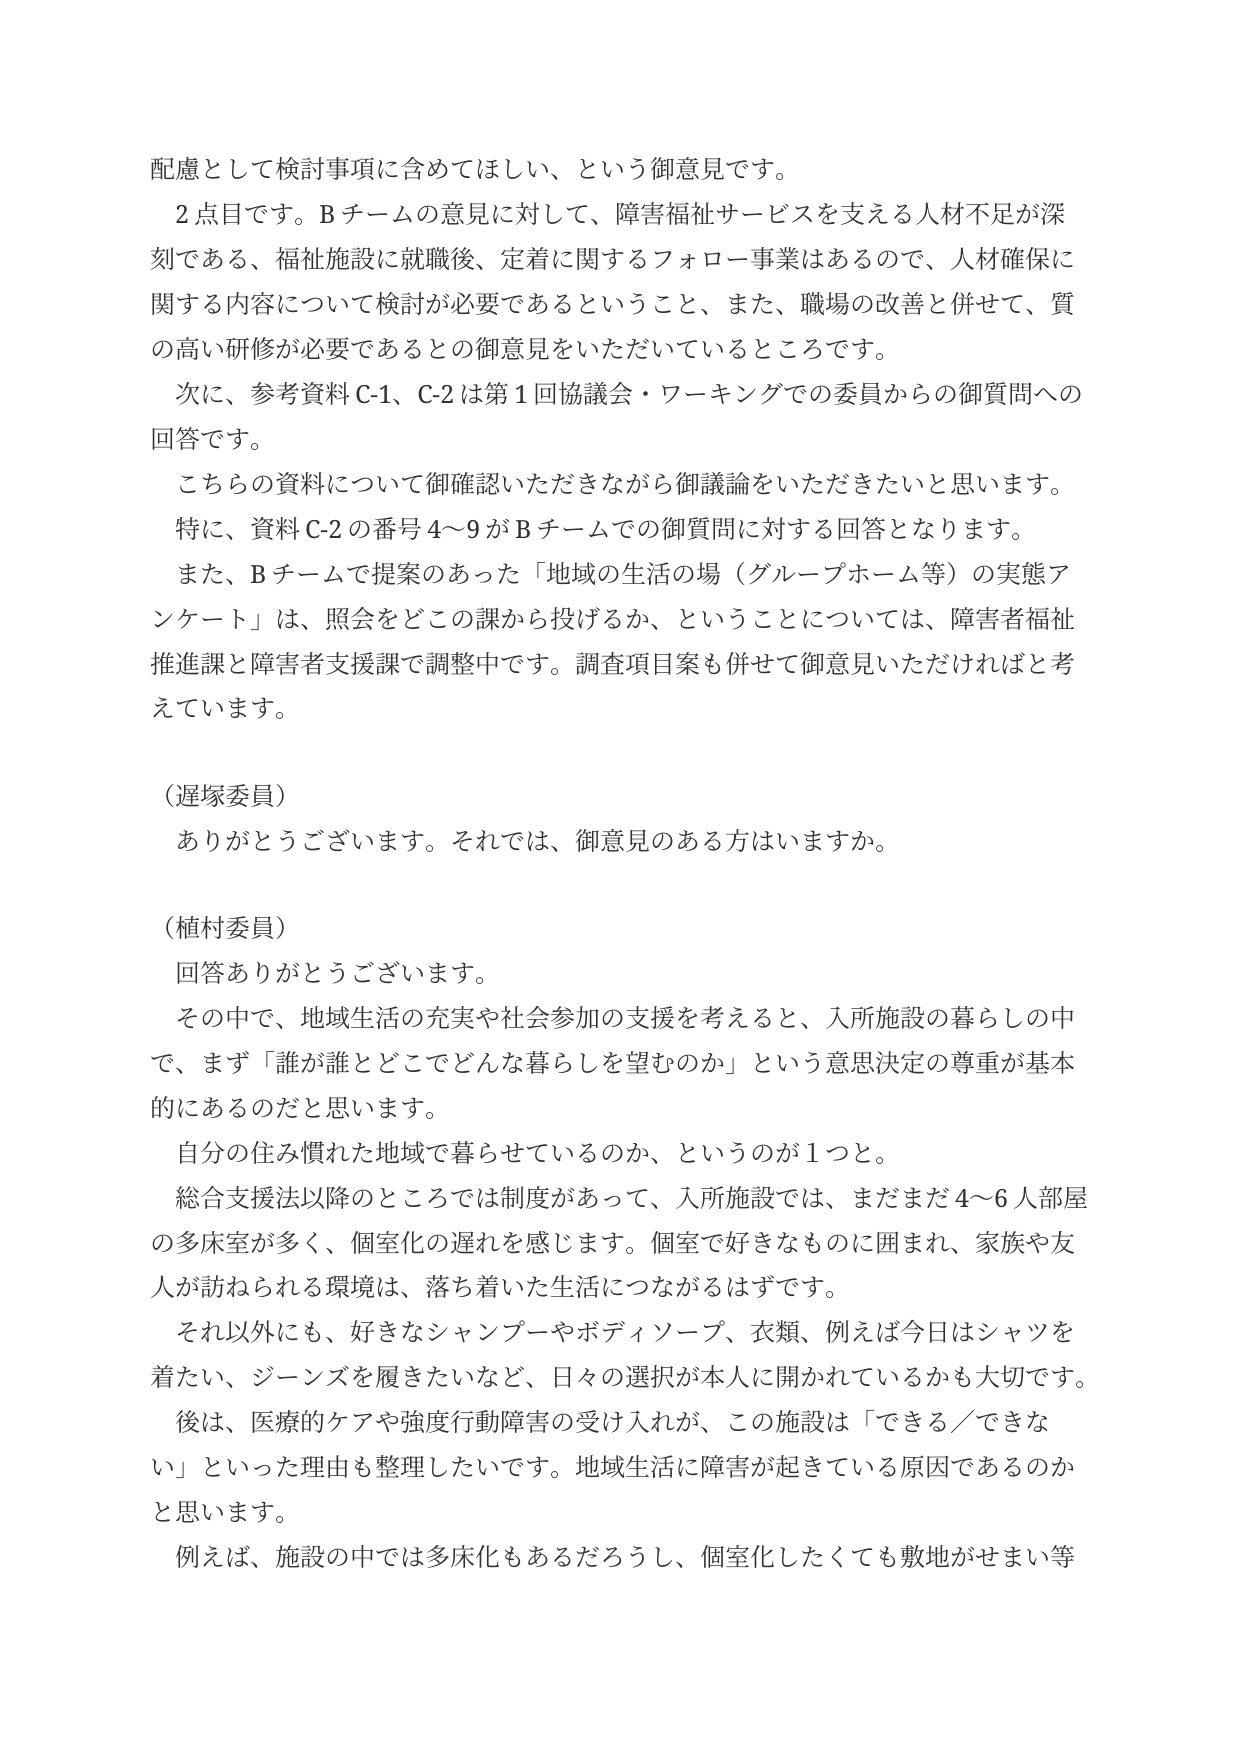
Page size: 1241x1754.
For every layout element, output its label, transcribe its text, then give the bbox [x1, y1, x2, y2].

text 自分の住み慣れた地域で暮らせているのか、というのが１つと。 [150, 1133, 1090, 1169]
text それ以外にも、好きなシャンプーやボディソープ、衣類、例えば今日はシャツを着たい、ジーンズを履きたいなど、日々の選択が本人に開かれているかも大切です。 [150, 1313, 1090, 1394]
text また、Bチームで提案のあった「地域の生活の場（グループホーム等）の実態アンケート」は、照会をどこの課から投げるか、ということについては、障害者福祉推進課と障害者支援課で調整中です。調査項目案も併せて御意見いただければと考えています。 [150, 554, 1090, 725]
text （植村委員） [150, 909, 1090, 945]
text 次に、参考資料C-1、C-2は第1回協議会・ワーキングでの委員からの御質問への回答です。 [150, 374, 1090, 456]
text （遅塚委員） [150, 777, 1090, 812]
text 2点目です。Bチームの意見に対して、障害福祉サービスを支える人材不足が深刻である、福祉施設に就職後、定着に関するフォロー事業はあるので、人材確保に関する内容について検討が必要であるということ、また、職場の改善と併せて、質の高い研修が必要であるとの御意見をいただいているところです。 [150, 195, 1090, 366]
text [150, 150, 1090, 186]
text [150, 1537, 1090, 1573]
text こちらの資料について御確認いただきながら御議論をいただきたいと思います。 [150, 464, 1090, 500]
text 後は、医療的ケアや強度行動障害の受け入れが、この施設は「できる／できない」といった理由も整理したいです。地域生活に障害が起きている原因であるのかと思います。 [150, 1403, 1090, 1528]
text 特に、資料C-2の番号4〜9がBチームでの御質問に対する回答となります。 [150, 509, 1090, 545]
text その中で、地域生活の充実や社会参加の支援を考えると、入所施設の暮らしの中で、まず「誰が誰とどこでどんな暮らしを望むのか」という意思決定の尊重が基本的にあるのだと思います。 [150, 999, 1090, 1124]
text 総合支援法以降のところでは制度があって、入所施設では、まだまだ4〜6人部屋の多床室が多く、個室化の遅れを感じます。個室で好きなものに囲まれ、家族や友人が訪ねられる環境は、落ち着いた生活につながるはずです。 [150, 1178, 1090, 1304]
text 回答ありがとうございます。 [150, 954, 1090, 990]
text ありがとうございます。それでは、御意見のある方はいますか。 [150, 821, 1090, 857]
